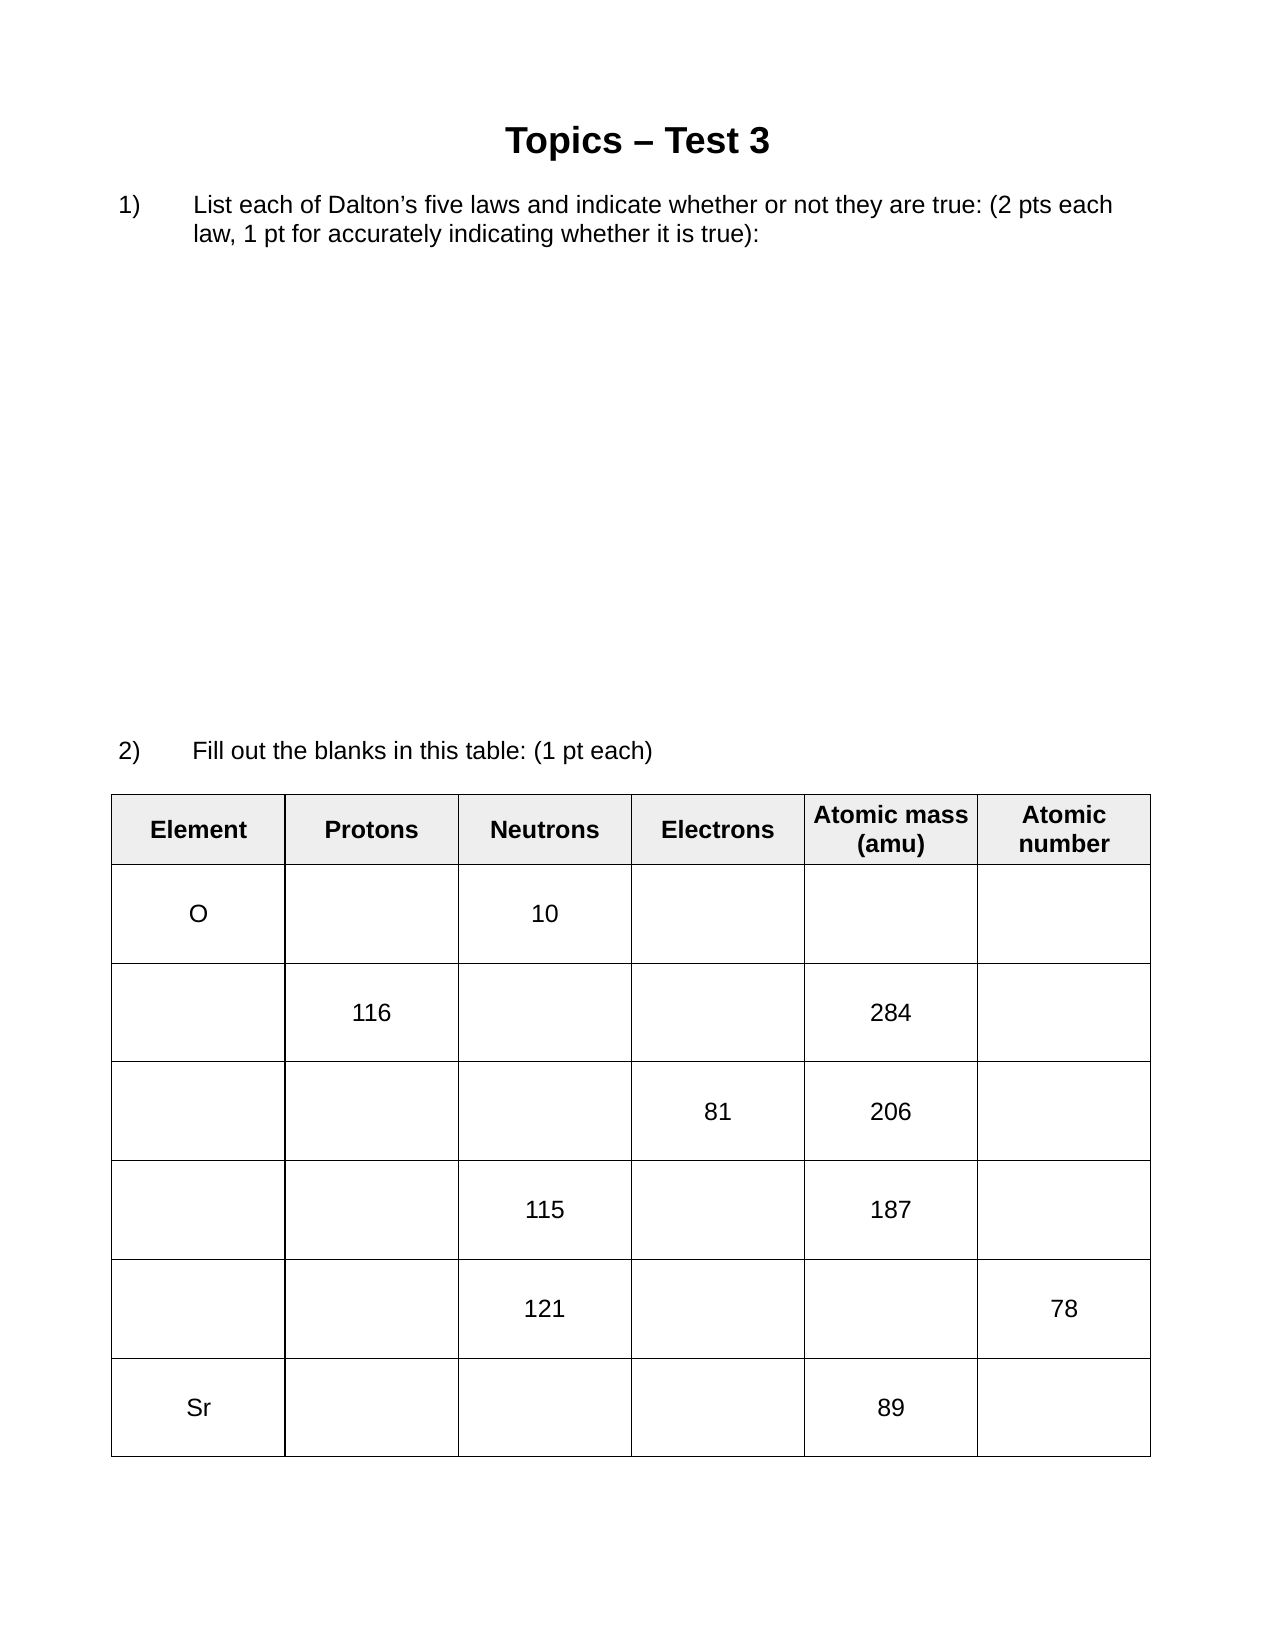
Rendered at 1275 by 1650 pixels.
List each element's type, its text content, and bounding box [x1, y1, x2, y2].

table_header Electrons [632, 795, 804, 864]
table_cell 121 [459, 1260, 631, 1357]
table_cell [805, 1260, 977, 1357]
table_cell [978, 964, 1150, 1061]
text Topics – Test 3 [118, 118, 1157, 161]
table_cell [978, 1161, 1150, 1259]
table_cell [459, 964, 631, 1061]
table_cell [632, 1260, 804, 1357]
table_cell 206 [805, 1062, 977, 1160]
table_cell [112, 964, 284, 1061]
table_cell [459, 1359, 631, 1456]
table_cell [286, 1062, 458, 1160]
table_cell [112, 1062, 284, 1160]
table_cell 78 [978, 1260, 1150, 1357]
table_cell [632, 1161, 804, 1259]
table_cell [978, 1359, 1150, 1456]
table_cell [286, 1161, 458, 1259]
table_cell [978, 865, 1150, 962]
table_cell [459, 1062, 631, 1160]
table_header Protons [286, 795, 458, 864]
text 1) List each of Dalton’s five laws and indicate whether or not they are true: (2 pts each law, 1 pt for accurately indicating whether it is true): [118, 190, 1157, 247]
table_cell O [112, 865, 284, 962]
table_cell [112, 1260, 284, 1357]
table_cell 116 [286, 964, 458, 1061]
table_cell [632, 964, 804, 1061]
table_cell [286, 1260, 458, 1357]
table_cell Sr [112, 1359, 284, 1456]
table_header Element [112, 795, 284, 864]
table_header Atomic number [978, 795, 1150, 864]
table_cell [632, 865, 804, 962]
table_cell [632, 1359, 804, 1456]
table_cell [978, 1062, 1150, 1160]
table_cell 187 [805, 1161, 977, 1259]
table_header Atomic mass (amu) [805, 795, 977, 864]
table_cell 284 [805, 964, 977, 1061]
table_cell [805, 865, 977, 962]
table_cell 115 [459, 1161, 631, 1259]
text 2) Fill out the blanks in this table: (1 pt each) [118, 736, 1157, 765]
table_cell [112, 1161, 284, 1259]
table_cell 89 [805, 1359, 977, 1456]
table_cell [286, 1359, 458, 1456]
table_cell 81 [632, 1062, 804, 1160]
table_cell [286, 865, 458, 962]
table_header Neutrons [459, 795, 631, 864]
table_cell 10 [459, 865, 631, 962]
